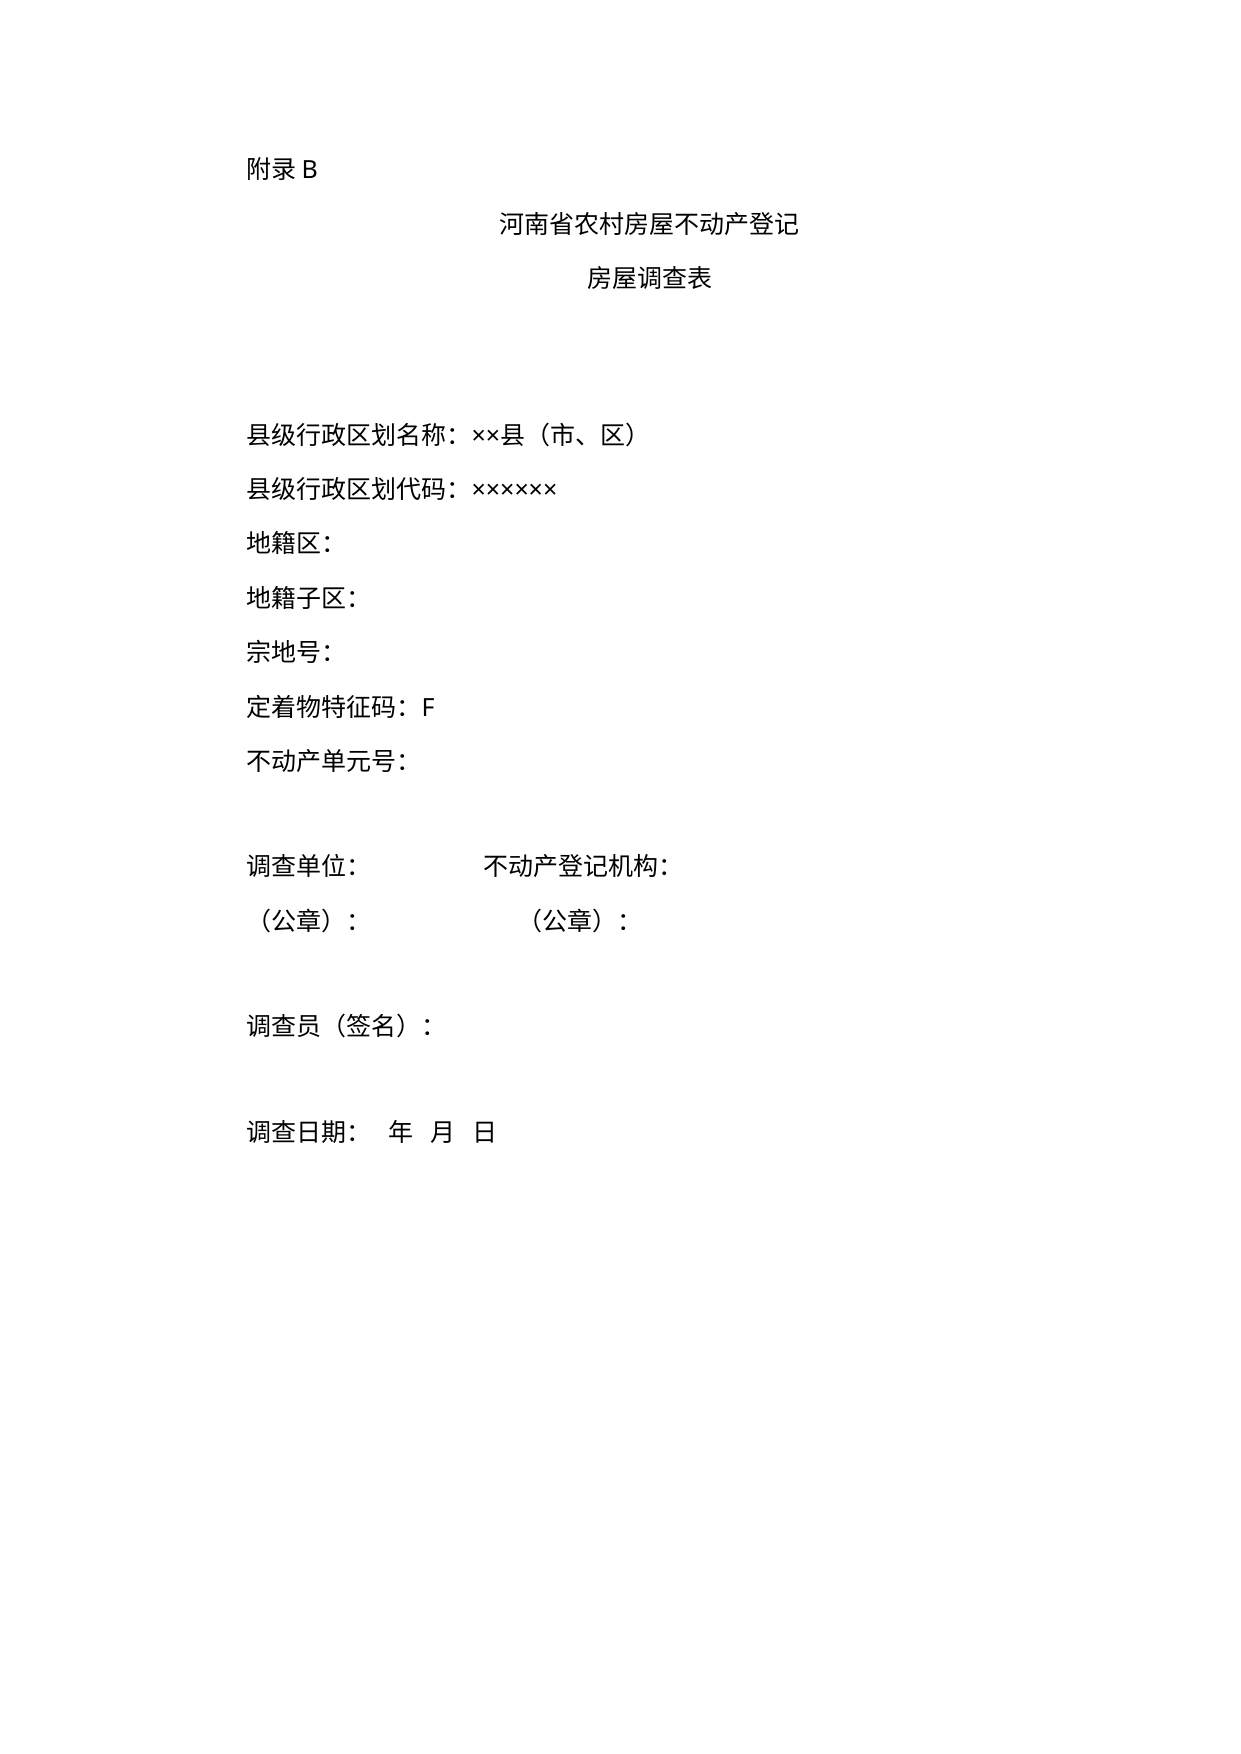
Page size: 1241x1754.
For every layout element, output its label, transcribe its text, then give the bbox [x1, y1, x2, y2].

text 地籍区： [187, 524, 1053, 560]
text 河南省农村房屋不动产登记 [187, 204, 1053, 241]
text 宗地号： [187, 633, 1053, 669]
text 定着物特征码：F [187, 687, 1053, 723]
text 房屋调查表 [187, 259, 1053, 295]
text 附录B [187, 150, 1053, 186]
text 调查日期： 年 月 日 [187, 1112, 1053, 1148]
text 调查单位： 不动产登记机构： [187, 847, 1053, 883]
text 调查员（签名）： [187, 1007, 1053, 1043]
text 县级行政区划名称：××县（市、区） [187, 415, 1053, 451]
text 县级行政区划代码：×××××× [187, 469, 1053, 506]
text 不动产单元号： [187, 741, 1053, 778]
text （公章）： （公章）： [187, 901, 1053, 937]
text 地籍子区： [187, 578, 1053, 614]
